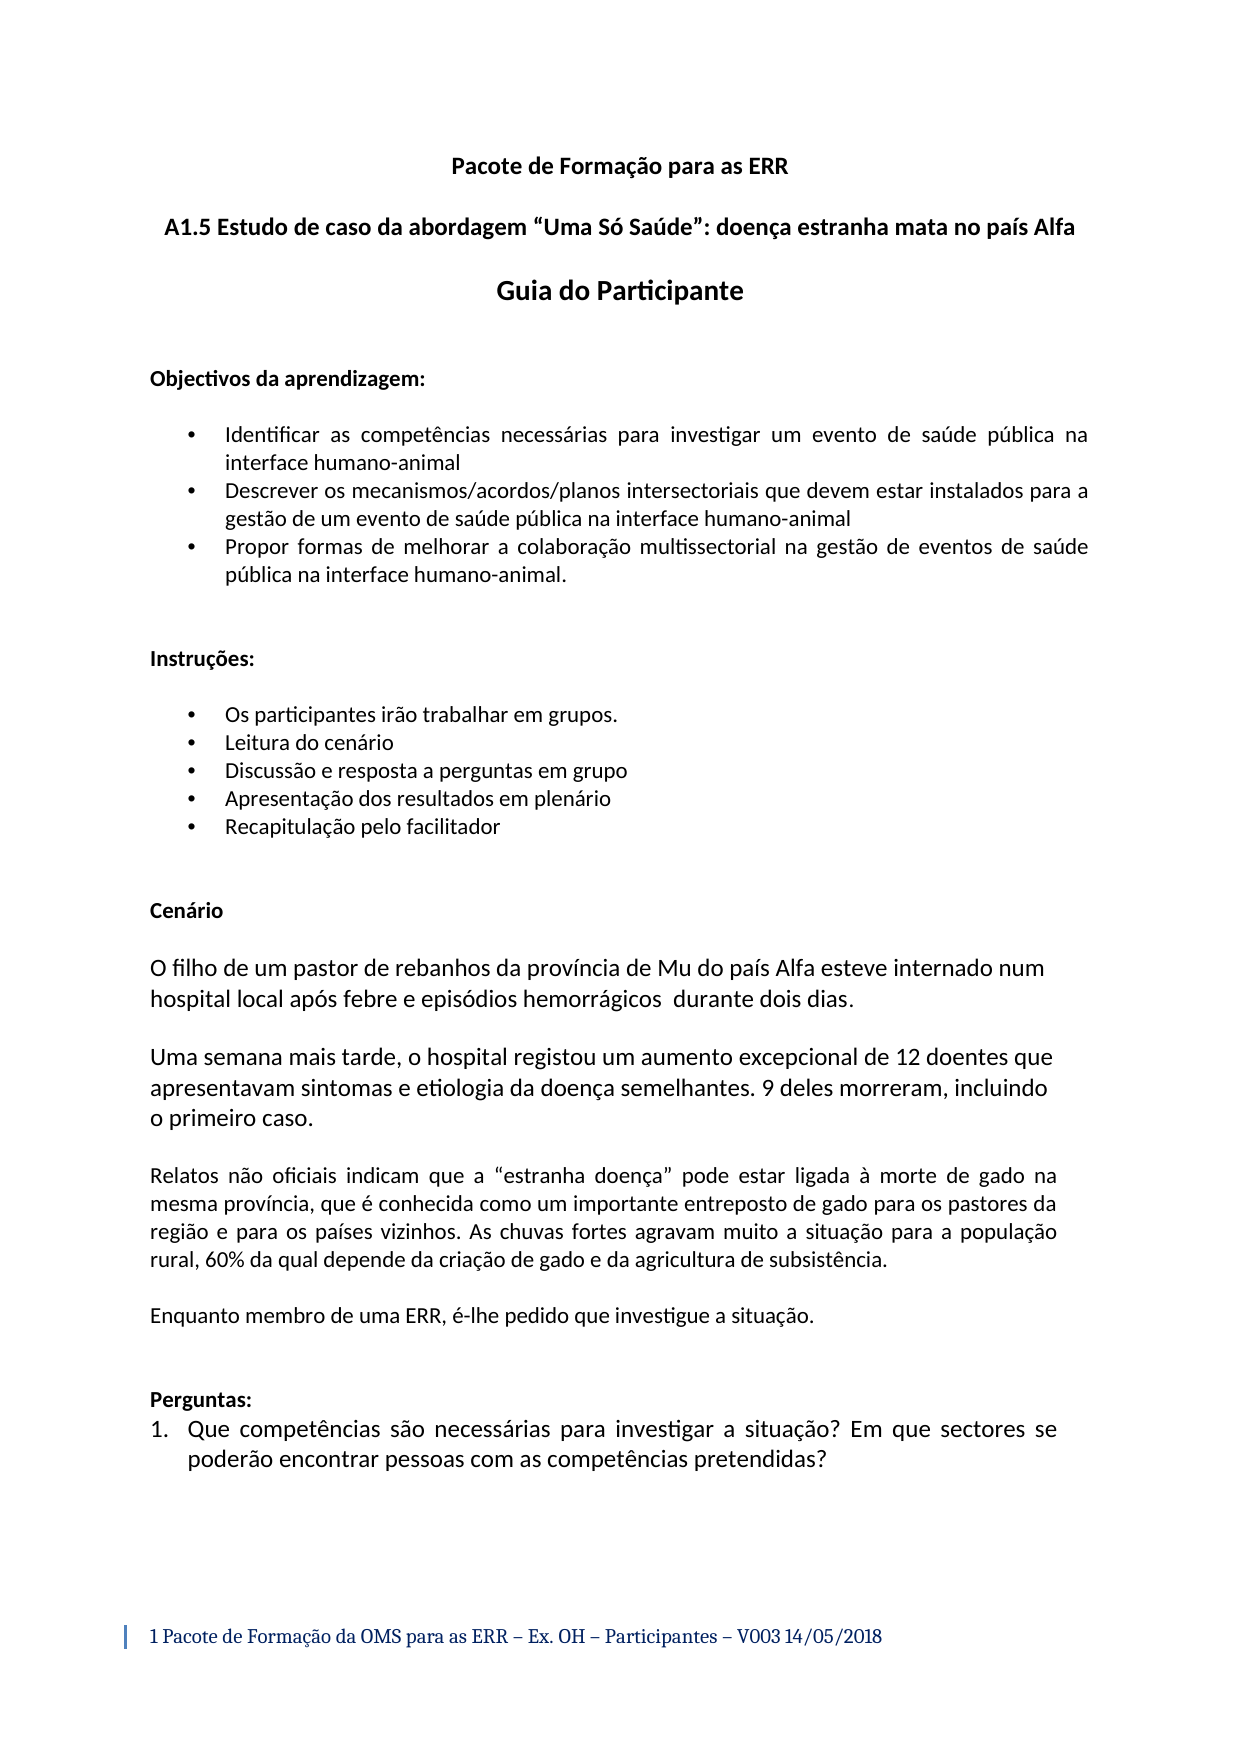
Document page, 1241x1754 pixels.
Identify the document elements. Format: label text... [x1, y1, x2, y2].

text Enquanto membro de uma ERR, é-lhe pedido que investigue a situação. [150, 1301, 1059, 1329]
list Que competências são necessárias para investigar a situação? Em que sectores se poderão encontrar pessoas com as competências pretendidas? [150, 1413, 1059, 1474]
text Instruções: [150, 644, 1059, 672]
text Objectivos da aprendizagem: [150, 364, 1090, 392]
list Recapitulação pelo facilitador [187, 812, 1090, 840]
list Descrever os mecanismos/acordos/planos intersectoriais que devem estar instalados para a gestão de um evento de saúde pública na interface humano-animal [187, 476, 1090, 532]
text O filho de um pastor de rebanhos da província de Mu do país Alfa esteve internado num hospital local após febre e episódios hemorrágicos durante dois dias. [150, 952, 1059, 1013]
list Propor formas de melhorar a colaboração multissectorial na gestão de eventos de saúde pública na interface humano-animal. [187, 532, 1090, 588]
list Identificar as competências necessárias para investigar um evento de saúde pública na interface humano-animal [187, 420, 1090, 476]
text Perguntas: [150, 1385, 1059, 1413]
list Os participantes irão trabalhar em grupos. [187, 700, 1090, 728]
text A1.5 Estudo de caso da abordagem “Uma Só Saúde”: doença estranha mata no país Alfa [150, 211, 1090, 242]
text Guia do Participante [150, 272, 1090, 308]
text Uma semana mais tarde, o hospital registou um aumento excepcional de 12 doentes que apresentavam sintomas e etiologia da doença semelhantes. 9 deles morreram, incluindo o primeiro caso. [150, 1041, 1059, 1133]
list Discussão e resposta a perguntas em grupo [187, 756, 1090, 784]
list Leitura do cenário [187, 728, 1090, 756]
text Cenário [150, 896, 1059, 924]
list Apresentação dos resultados em plenário [187, 784, 1090, 812]
text Pacote de Formação para as ERR [150, 150, 1090, 181]
text Relatos não oficiais indicam que a “estranha doença” pode estar ligada à morte de gado na mesma província, que é conhecida como um importante entreposto de gado para os pastores da região e para os países vizinhos. As chuvas fortes agravam muito a situação para a população rural, 60% da qual depende da criação de gado e da agricultura de subsistência. [150, 1161, 1059, 1273]
